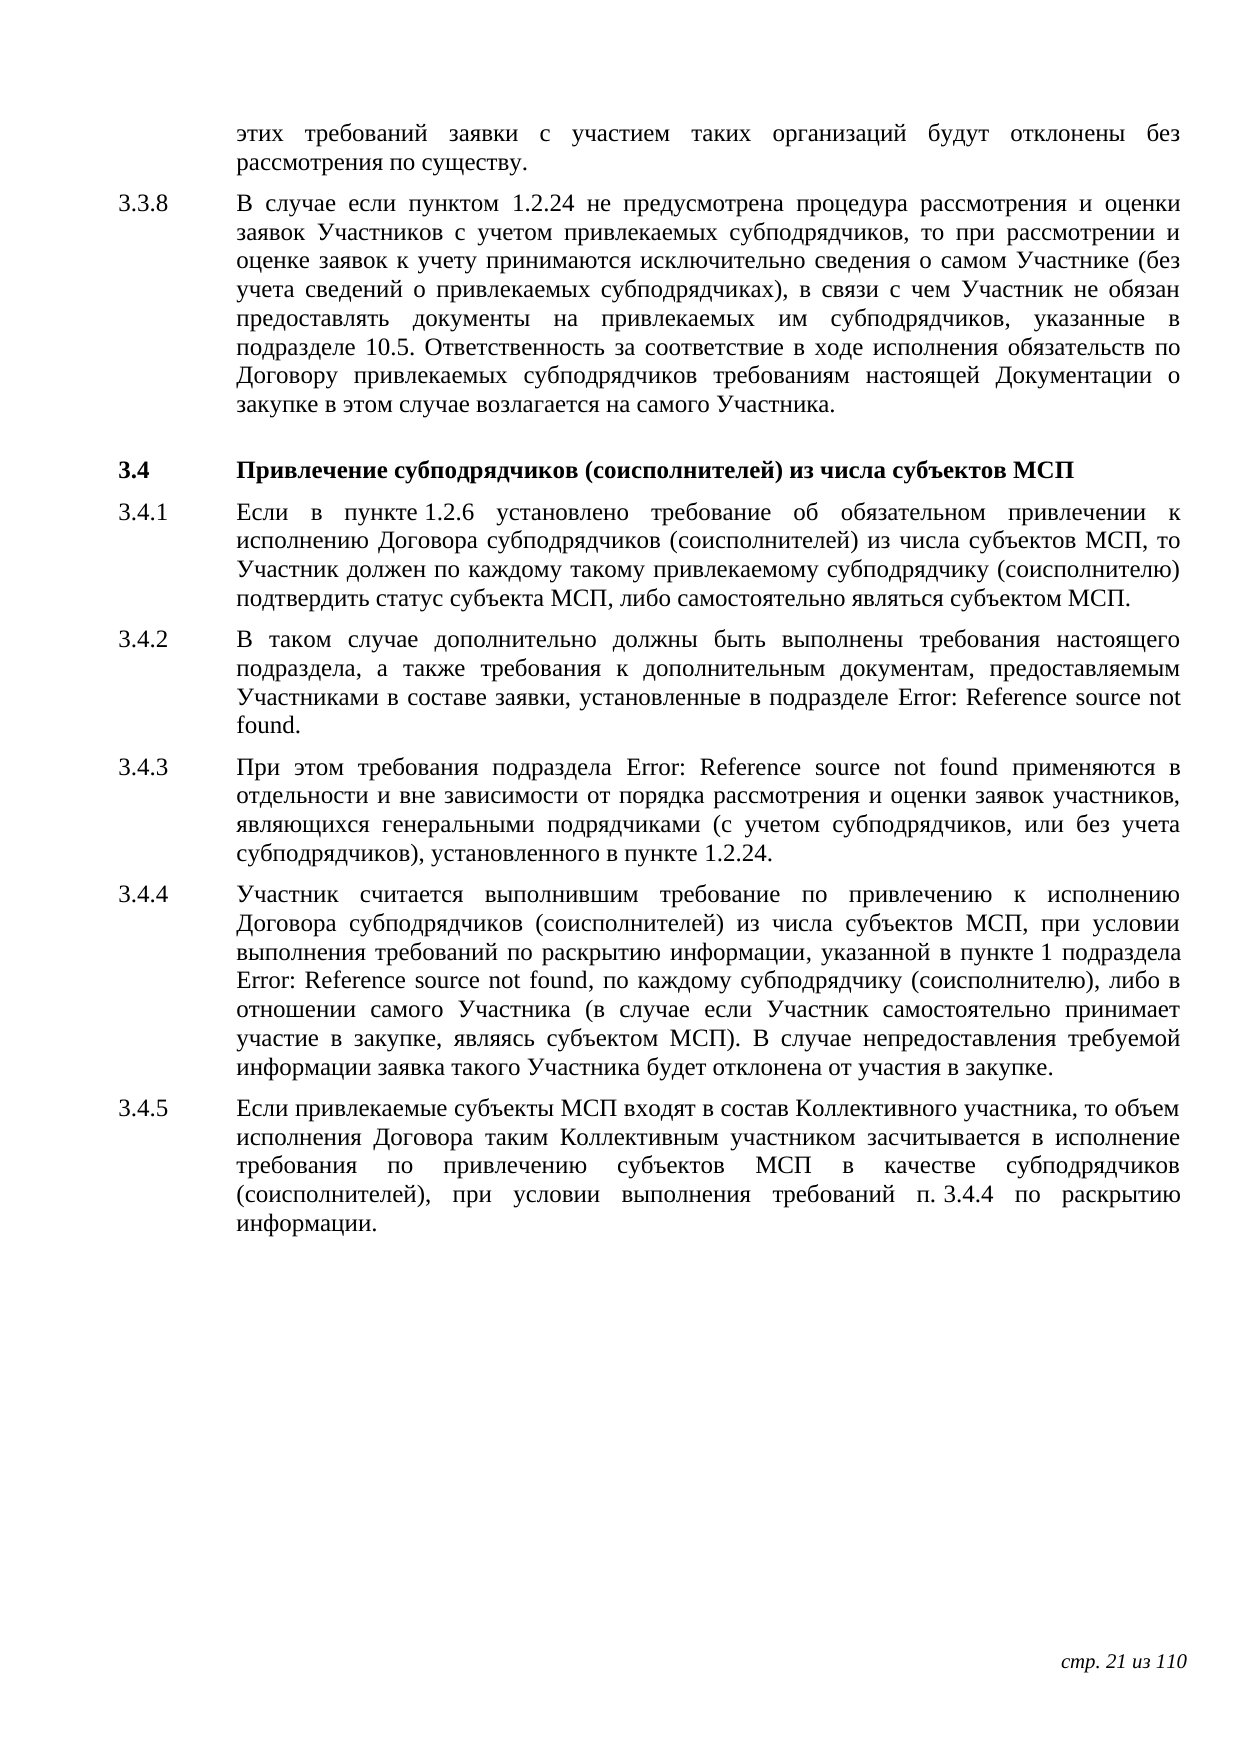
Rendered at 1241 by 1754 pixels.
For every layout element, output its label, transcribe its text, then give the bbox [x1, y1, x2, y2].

text Если привлекаемые субъекты МСП входят в состав Коллективного участника, то объем исполнения Договора таким Коллективным участником засчитывается в исполнение требования по привлечению субъектов МСП в качестве субподрядчиков (соисполнителей), при условии выполнения требований п. 3.4.4 по раскрытию информации. [118, 1093, 1181, 1237]
text Участник считается выполнившим требование по привлечению к исполнению Договора субподрядчиков (соисполнителей) из числа субъектов МСП, при условии выполнения требований по раскрытию информации, указанной в пункте 1 подраздела 10.6, по каждому субподрядчику (соисполнителю), либо в отношении самого Участника (в случае если Участник самостоятельно принимает участие в закупке, являясь субъектом МСП). В случае непредоставления требуемой информации заявка такого Участника будет отклонена от участия в закупке. [118, 879, 1181, 1081]
text Если в пункте 1.2.6 установлено требование об обязательном привлечении к исполнению Договора субподрядчиков (соисполнителей) из числа субъектов МСП, то Участник должен по каждому такому привлекаемому субподрядчику (соисполнителю) подтвердить статус субъекта МСП, либо самостоятельно являться субъектом МСП. [118, 497, 1181, 612]
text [118, 118, 1181, 176]
subtitle Привлечение субподрядчиков (соисполнителей) из числа субъектов МСП [118, 456, 1181, 484]
text При этом требования подраздела 10.6 применяются в отдельности и вне зависимости от порядка рассмотрения и оценки заявок участников, являющихся генеральными подрядчиками (с учетом субподрядчиков, или без учета субподрядчиков), установленного в пункте 1.2.24. [118, 752, 1181, 867]
text В случае если пунктом 1.2.24 не предусмотрена процедура рассмотрения и оценки заявок Участников с учетом привлекаемых субподрядчиков, то при рассмотрении и оценке заявок к учету принимаются исключительно сведения о самом Участнике (без учета сведений о привлекаемых субподрядчиках), в связи с чем Участник не обязан предоставлять документы на привлекаемых им субподрядчиков, указанные в подразделе 10.5. Ответственность за соответствие в ходе исполнения обязательств по Договору привлекаемых субподрядчиков требованиям настоящей Документации о закупке в этом случае возлагается на самого Участника. [118, 188, 1181, 418]
text В таком случае дополнительно должны быть выполнены требования настоящего подраздела, а также требования к дополнительным документам, предоставляемым Участниками в составе заявки, установленные в подразделе 10.6. [118, 624, 1181, 739]
